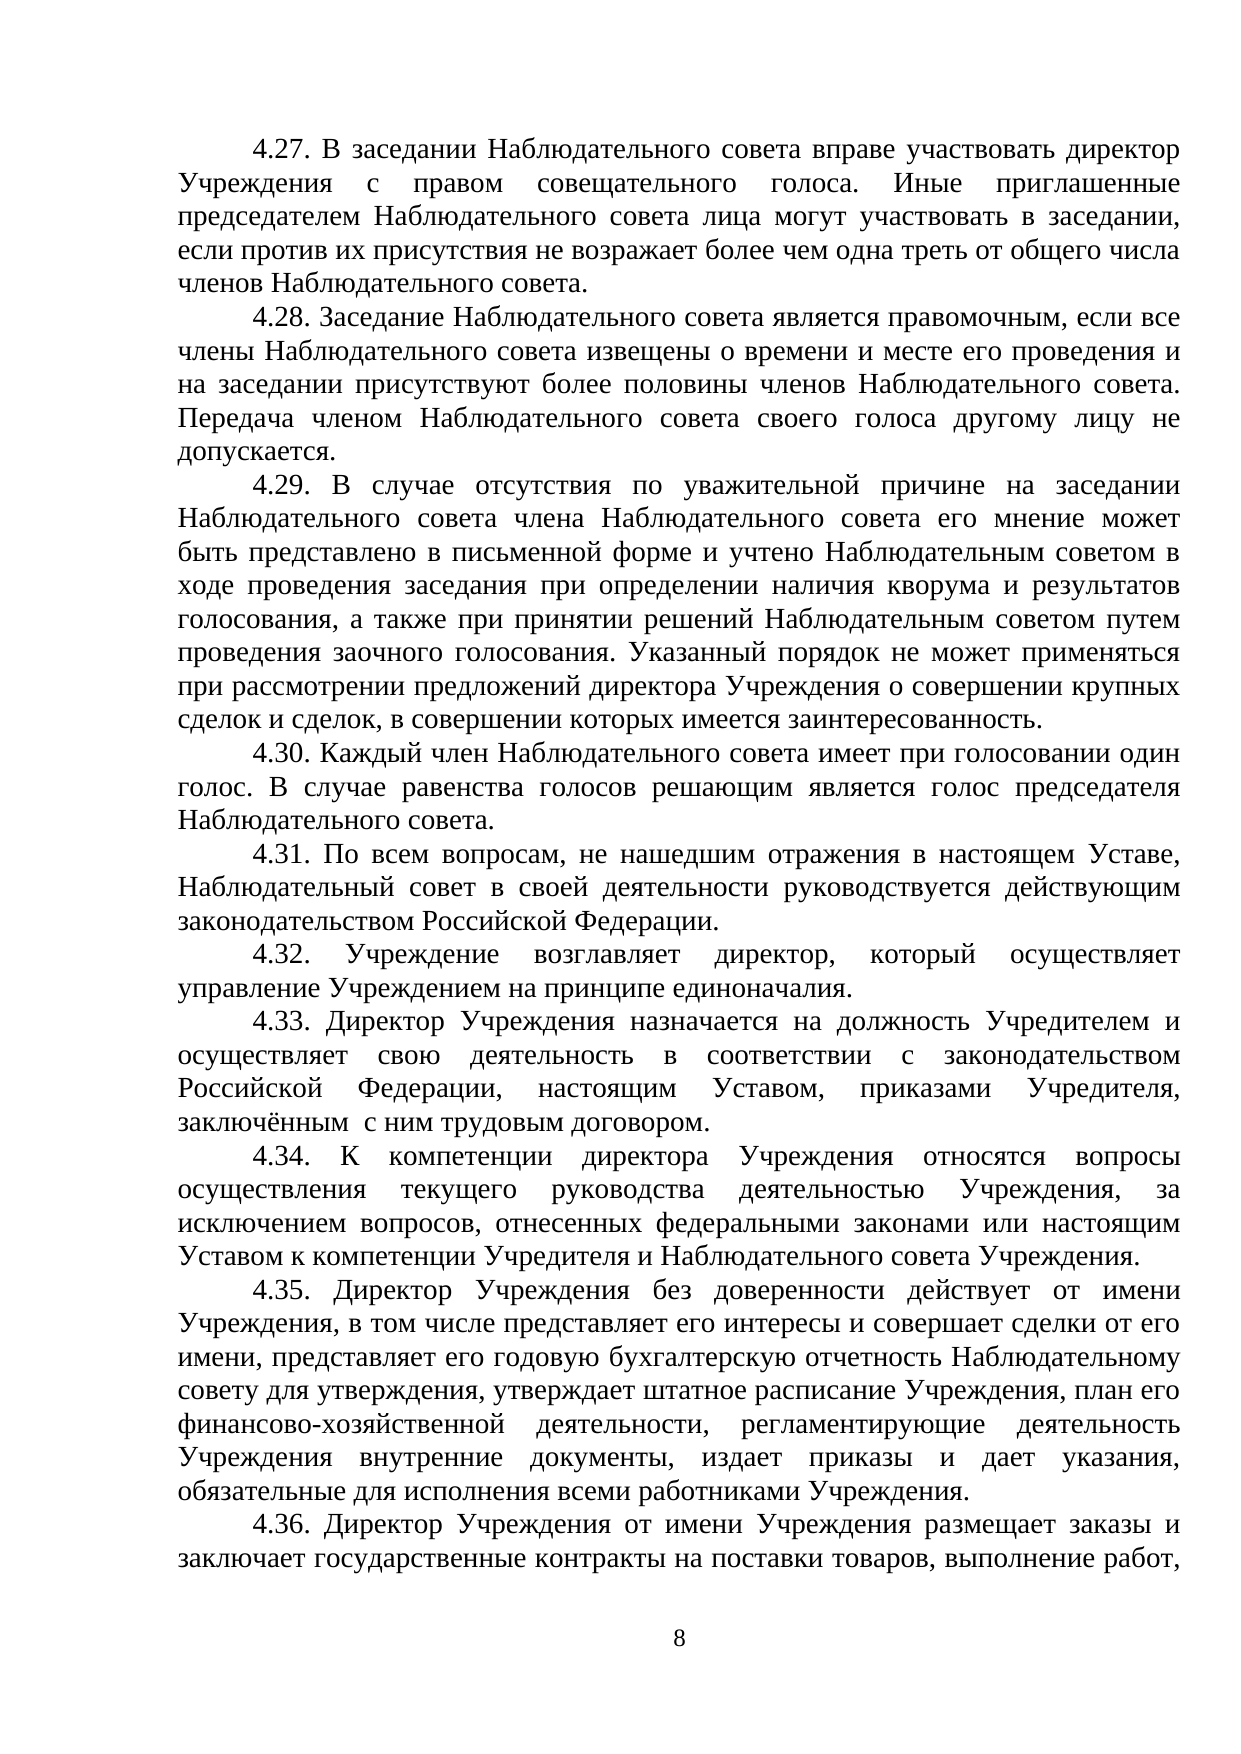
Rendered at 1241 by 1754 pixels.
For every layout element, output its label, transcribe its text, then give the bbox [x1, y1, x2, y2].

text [177, 1507, 1181, 1574]
text 4.30. Каждый член Наблюдательного совета имеет при голосовании один голос. В случае равенства голосов решающим является голос председателя Наблюдательного совета. [177, 735, 1181, 836]
text 4.35. Директор Учреждения без доверенности действует от имени Учреждения, в том числе представляет его интересы и совершает сделки от его имени, представляет его годовую бухгалтерскую отчетность Наблюдательному совету для утверждения, утверждает штатное расписание Учреждения, план его финансово-хозяйственной деятельности, регламентирующие деятельность Учреждения внутренние документы, издает приказы и дает указания, обязательные для исполнения всеми работниками Учреждения. [177, 1272, 1181, 1507]
text 4.29. В случае отсутствия по уважительной причине на заседании Наблюдательного совета члена Наблюдательного совета его мнение может быть представлено в письменной форме и учтено Наблюдательным советом в ходе проведения заседания при определении наличия кворума и результатов голосования, а также при принятии решений Наблюдательным советом путем проведения заочного голосования. Указанный порядок не может применяться при рассмотрении предложений директора Учреждения о совершении крупных сделок и сделок, в совершении которых имеется заинтересованность. [177, 467, 1181, 735]
text 4.33. Директор Учреждения назначается на должность Учредителем и осуществляет свою деятельность в соответствии с законодательством Российской Федерации, настоящим Уставом, приказами Учредителя, заключённым с ним трудовым договором. [177, 1003, 1181, 1138]
text 4.27. В заседании Наблюдательного совета вправе участвовать директор Учреждения с правом совещательного голоса. Иные приглашенные председателем Наблюдательного совета лица могут участвовать в заседании, если против их присутствия не возражает более чем одна треть от общего числа членов Наблюдательного совета. [177, 131, 1181, 299]
text 4.31. По всем вопросам, не нашедшим отражения в настоящем Уставе, Наблюдательный совет в своей деятельности руководствуется действующим законодательством Российской Федерации. [177, 836, 1181, 936]
text 4.28. Заседание Наблюдательного совета является правомочным, если все члены Наблюдательного совета извещены о времени и месте его проведения и на заседании присутствуют более половины членов Наблюдательного совета. Передача членом Наблюдательного совета своего голоса другому лицу не допускается. [177, 299, 1181, 467]
text 4.32. Учреждение возглавляет директор, который осуществляет управление Учреждением на принципе единоначалия. [177, 936, 1181, 1003]
text 4.34. К компетенции директора Учреждения относятся вопросы осуществления текущего руководства деятельностью Учреждения, за исключением вопросов, отнесенных федеральными законами или настоящим Уставом к компетенции Учредителя и Наблюдательного совета Учреждения. [177, 1138, 1181, 1272]
